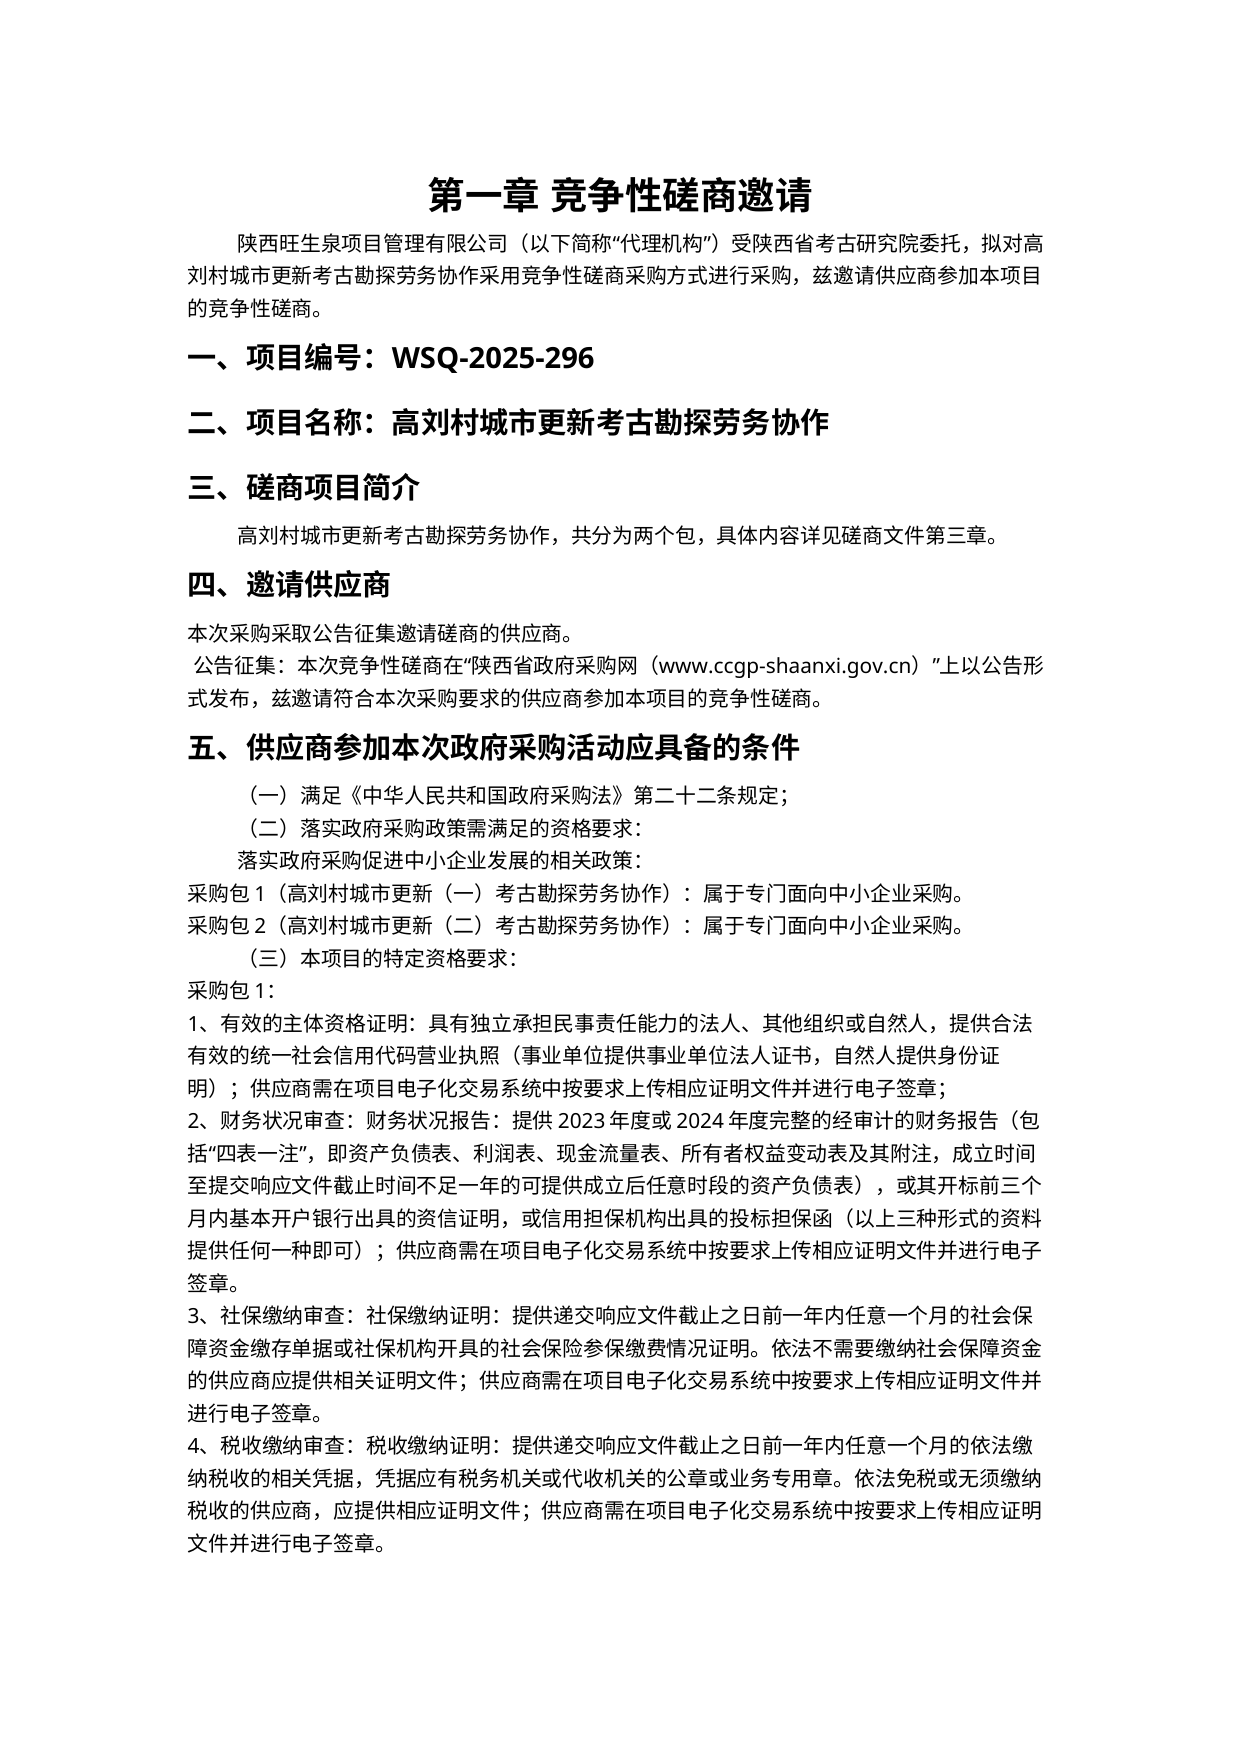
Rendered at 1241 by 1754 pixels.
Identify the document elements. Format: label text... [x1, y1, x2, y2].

text 公告征集：本次竞争性磋商在“陕西省政府采购网（www.ccgp-shaanxi.gov.cn）”上以公告形式发布，兹邀请符合本次采购要求的供应商参加本项目的竞争性磋商。 [187, 649, 1053, 714]
text 高刘村城市更新考古勘探劳务协作，共分为两个包，具体内容详见磋商文件第三章。 [187, 519, 1053, 552]
text 2、财务状况审查：财务状况报告：提供2023年度或2024年度完整的经审计的财务报告（包括“四表一注”，即资产负债表、利润表、现金流量表、所有者权益变动表及其附注，成立时间至提交响应文件截止时间不足一年的可提供成立后任意时段的资产负债表），或其开标前三个月内基本开户银行出具的资信证明，或信用担保机构出具的投标担保函（以上三种形式的资料提供任何一种即可）；供应商需在项目电子化交易系统中按要求上传相应证明文件并进行电子签章。 [187, 1104, 1053, 1299]
text 二、项目名称：高刘村城市更新考古勘探劳务协作 [187, 389, 1053, 454]
text （一）满足《中华人民共和国政府采购法》第二十二条规定； [187, 779, 1053, 812]
text 采购包2（高刘村城市更新（二）考古勘探劳务协作）：属于专门面向中小企业采购。 [187, 909, 1053, 942]
text 3、社保缴纳审查：社保缴纳证明：提供递交响应文件截止之日前一年内任意一个月的社会保障资金缴存单据或社保机构开具的社会保险参保缴费情况证明。依法不需要缴纳社会保障资金的供应商应提供相关证明文件；供应商需在项目电子化交易系统中按要求上传相应证明文件并进行电子签章。 [187, 1299, 1053, 1429]
text 四、邀请供应商 [187, 552, 1053, 617]
text 采购包1（高刘村城市更新（一）考古勘探劳务协作）：属于专门面向中小企业采购。 [187, 877, 1053, 909]
text 三、磋商项目简介 [187, 454, 1053, 519]
text 本次采购采取公告征集邀请磋商的供应商。 [187, 617, 1053, 649]
text 落实政府采购促进中小企业发展的相关政策： [187, 844, 1053, 877]
text 4、税收缴纳审查：税收缴纳证明：提供递交响应文件截止之日前一年内任意一个月的依法缴纳税收的相关凭据，凭据应有税务机关或代收机关的公章或业务专用章。依法免税或无须缴纳税收的供应商，应提供相应证明文件；供应商需在项目电子化交易系统中按要求上传相应证明文件并进行电子签章。 [187, 1429, 1053, 1559]
text 1、有效的主体资格证明：具有独立承担民事责任能力的法人、其他组织或自然人，提供合法有效的统一社会信用代码营业执照（事业单位提供事业单位法人证书，自然人提供身份证明）；供应商需在项目电子化交易系统中按要求上传相应证明文件并进行电子签章； [187, 1007, 1053, 1104]
text 陕西旺生泉项目管理有限公司（以下简称“代理机构”）受陕西省考古研究院委托，拟对高刘村城市更新考古勘探劳务协作采用竞争性磋商采购方式进行采购，兹邀请供应商参加本项目的竞争性磋商。 [187, 227, 1053, 324]
text 第一章 竞争性磋商邀请 [187, 162, 1053, 227]
text 五、供应商参加本次政府采购活动应具备的条件 [187, 714, 1053, 779]
text 采购包1： [187, 974, 1053, 1007]
text （二）落实政府采购政策需满足的资格要求： [187, 812, 1053, 844]
text 一、项目编号：WSQ-2025-296 [187, 324, 1053, 389]
text （三）本项目的特定资格要求： [187, 942, 1053, 974]
